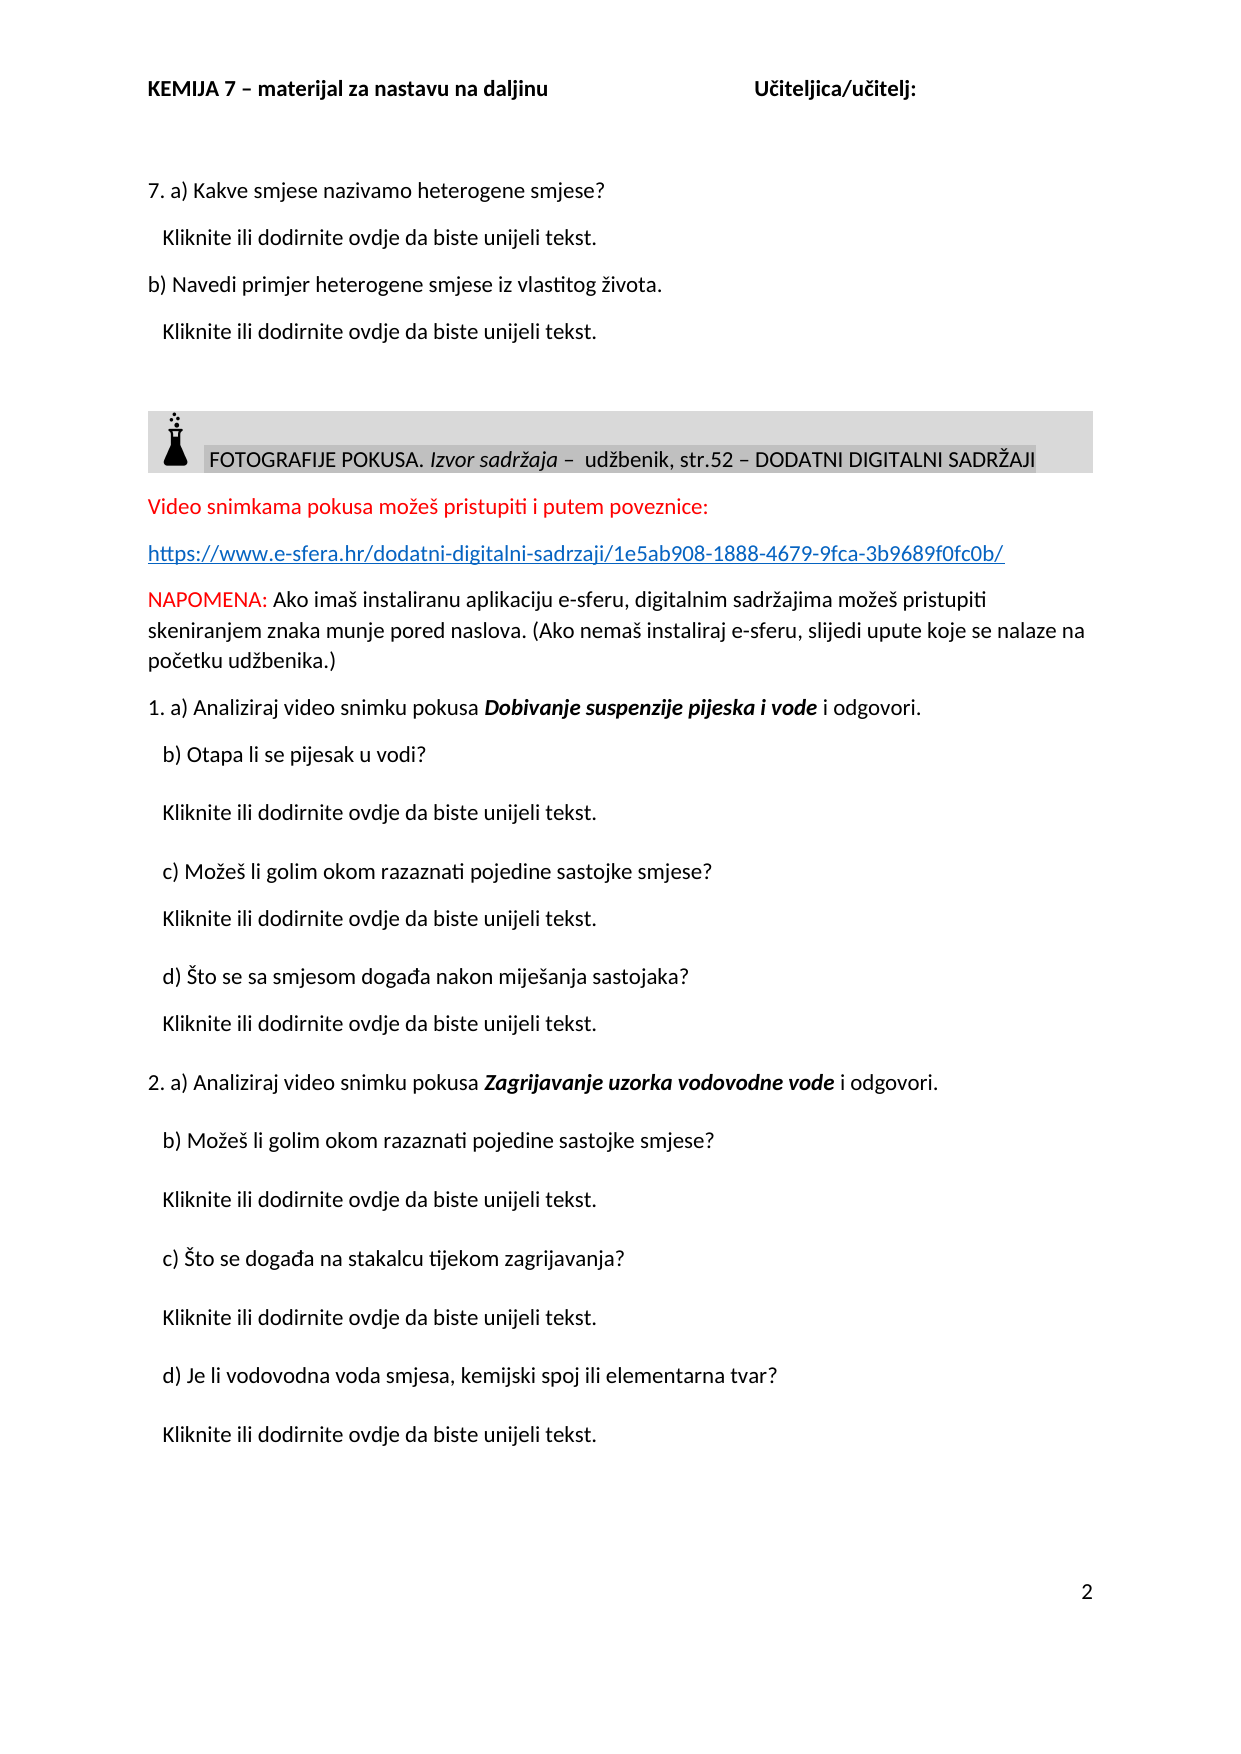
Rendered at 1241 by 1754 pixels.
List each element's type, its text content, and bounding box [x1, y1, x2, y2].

text 1. a) Analiziraj video snimku pokusa Dobivanje suspenzije pijeska i vode i odgovori. [148, 693, 1093, 721]
text 7. a) Kakve smjese nazivamo heterogene smjese? [148, 177, 1093, 204]
text d) Je li vodovodna voda smjesa, kemijski spoj ili elementarna tvar? [162, 1361, 1093, 1389]
text b) Možeš li golim okom razaznati pojedine sastojke smjese? [162, 1127, 1093, 1155]
text https://www.e-sfera.hr/dodatni-digitalni-sadrzaji/1e5ab908-1888-4679-9fca-3b9689f0fc0b/ [148, 539, 1093, 567]
text Video snimkama pokusa možeš pristupiti i putem poveznice: [148, 492, 1093, 520]
text c) Možeš li golim okom razaznati pojedine sastojke smjese? [162, 857, 1093, 885]
text b) Otapa li se pijesak u vodi? [162, 740, 1093, 768]
text c) Što se događa na stakalcu tijekom zagrijavanja? [162, 1244, 1093, 1272]
picture [147, 411, 204, 468]
text 2. a) Analiziraj video snimku pokusa Zagrijavanje uzorka vodovodne vode i odgovori. [148, 1068, 1093, 1096]
text d) Što se sa smjesom događa nakon miješanja sastojaka? [162, 962, 1093, 991]
text b) Navedi primjer heterogene smjese iz vlastitog života. [148, 270, 1093, 298]
text NAPOMENA: Ako imaš instaliranu aplikaciju e-sferu, digitalnim sadržajima možeš pristupiti skeniranjem znaka munje pored naslova. (Ako nemaš instaliraj e-sferu, slijedi upute koje se nalaze na početku udžbenika.) [148, 586, 1093, 674]
text FOTOGRAFIJE POKUSA. Izvor sadržaja – udžbenik, str.52 – DODATNI DIGITALNI SADRŽAJI [204, 411, 1093, 473]
